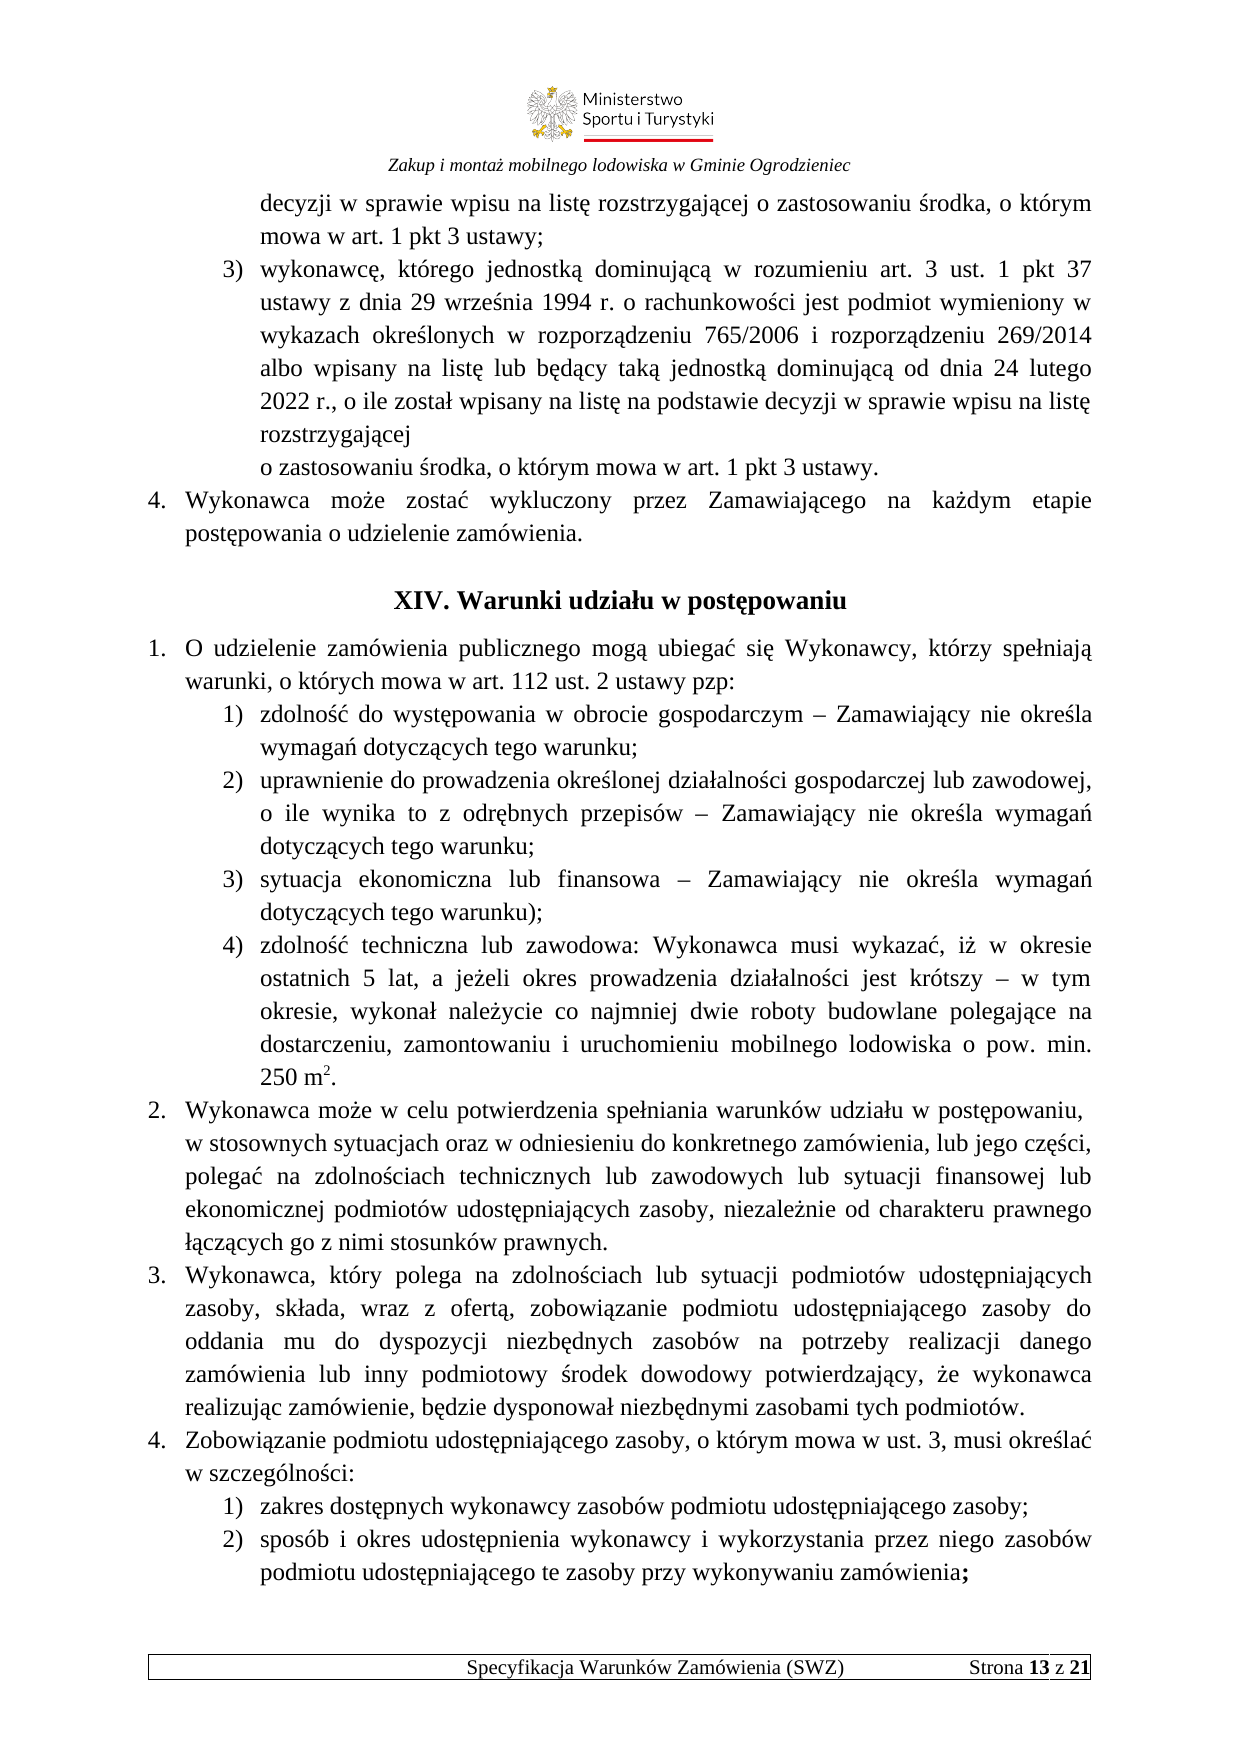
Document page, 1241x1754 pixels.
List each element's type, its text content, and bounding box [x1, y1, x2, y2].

list O udzielenie zamówienia publicznego mogą ubiegać się Wykonawcy, którzy spełniają warunki, o których mowa w art. 112 ust. 2 ustawy pzp: [148, 633, 1093, 694]
list wykonawcę, którego jednostką dominującą w rozumieniu art. 3 ust. 1 pkt 37 ustawy z dnia 29 września 1994 r. o rachunkowości jest podmiot wymieniony w wykazach określonych w rozporządzeniu 765/2006 i rozporządzeniu 269/2014 albo wpisany na listę lub będący taką jednostką dominującą od dnia 24 lutego 2022 r., o ile został wpisany na listę na podstawie decyzji w sprawie wpisu na listę rozstrzygającej o zastosowaniu środka, o którym mowa w art. 1 pkt 3 ustawy. [222, 254, 1093, 481]
picture [514, 73, 726, 155]
list sytuacja ekonomiczna lub finansowa – Zamawiający nie określa wymagań dotyczących tego warunku); [222, 864, 1093, 926]
list zakres dostępnych wykonawcy zasobów podmiotu udostępniającego zasoby; [222, 1491, 1093, 1520]
list sposób i okres udostępnienia wykonawcy i wykorzystania przez niego zasobów podmiotu udostępniającego te zasoby przy wykonywaniu zamówienia; [222, 1524, 1093, 1586]
list Wykonawca, który polega na zdolnościach lub sytuacji podmiotów udostępniających zasoby, składa, wraz z ofertą, zobowiązanie podmiotu udostępniającego zasoby do oddania mu do dyspozycji niezbędnych zasobów na potrzeby realizacji danego zamówienia lub inny podmiotowy środek dowodowy potwierdzający, że wykonawca realizując zamówienie, będzie dysponował niezbędnymi zasobami tych podmiotów. [148, 1260, 1093, 1421]
list Wykonawca może w celu potwierdzenia spełniania warunków udziału w postępowaniu, w stosownych sytuacjach oraz w odniesieniu do konkretnego zamówienia, lub jego części, polegać na zdolnościach technicznych lub zawodowych lub sytuacji finansowej lub ekonomicznej podmiotów udostępniających zasoby, niezależnie od charakteru prawnego łączących go z nimi stosunków prawnych. [148, 1095, 1093, 1256]
text XIV. Warunki udziału w postępowaniu [148, 584, 1093, 616]
list zdolność techniczna lub zawodowa: Wykonawca musi wykazać, iż w okresie ostatnich 5 lat, a jeżeli okres prowadzenia działalności jest krótszy – w tym okresie, wykonał należycie co najmniej dwie roboty budowlane polegające na dostarczeniu, zamontowaniu i uruchomieniu mobilnego lodowiska o pow. min. 250 m2. [222, 930, 1093, 1091]
list uprawnienie do prowadzenia określonej działalności gospodarczej lub zawodowej, o ile wynika to z odrębnych przepisów – Zamawiający nie określa wymagań dotyczących tego warunku; [222, 765, 1093, 859]
list Zobowiązanie podmiotu udostępniającego zasoby, o którym mowa w ust. 3, musi określać w szczególności: [148, 1425, 1093, 1487]
list zdolność do występowania w obrocie gospodarczym – Zamawiający nie określa wymagań dotyczących tego warunku; [222, 699, 1093, 761]
list Wykonawca może zostać wykluczony przez Zamawiającego na każdym etapie postępowania o udzielenie zamówienia. [148, 485, 1093, 547]
